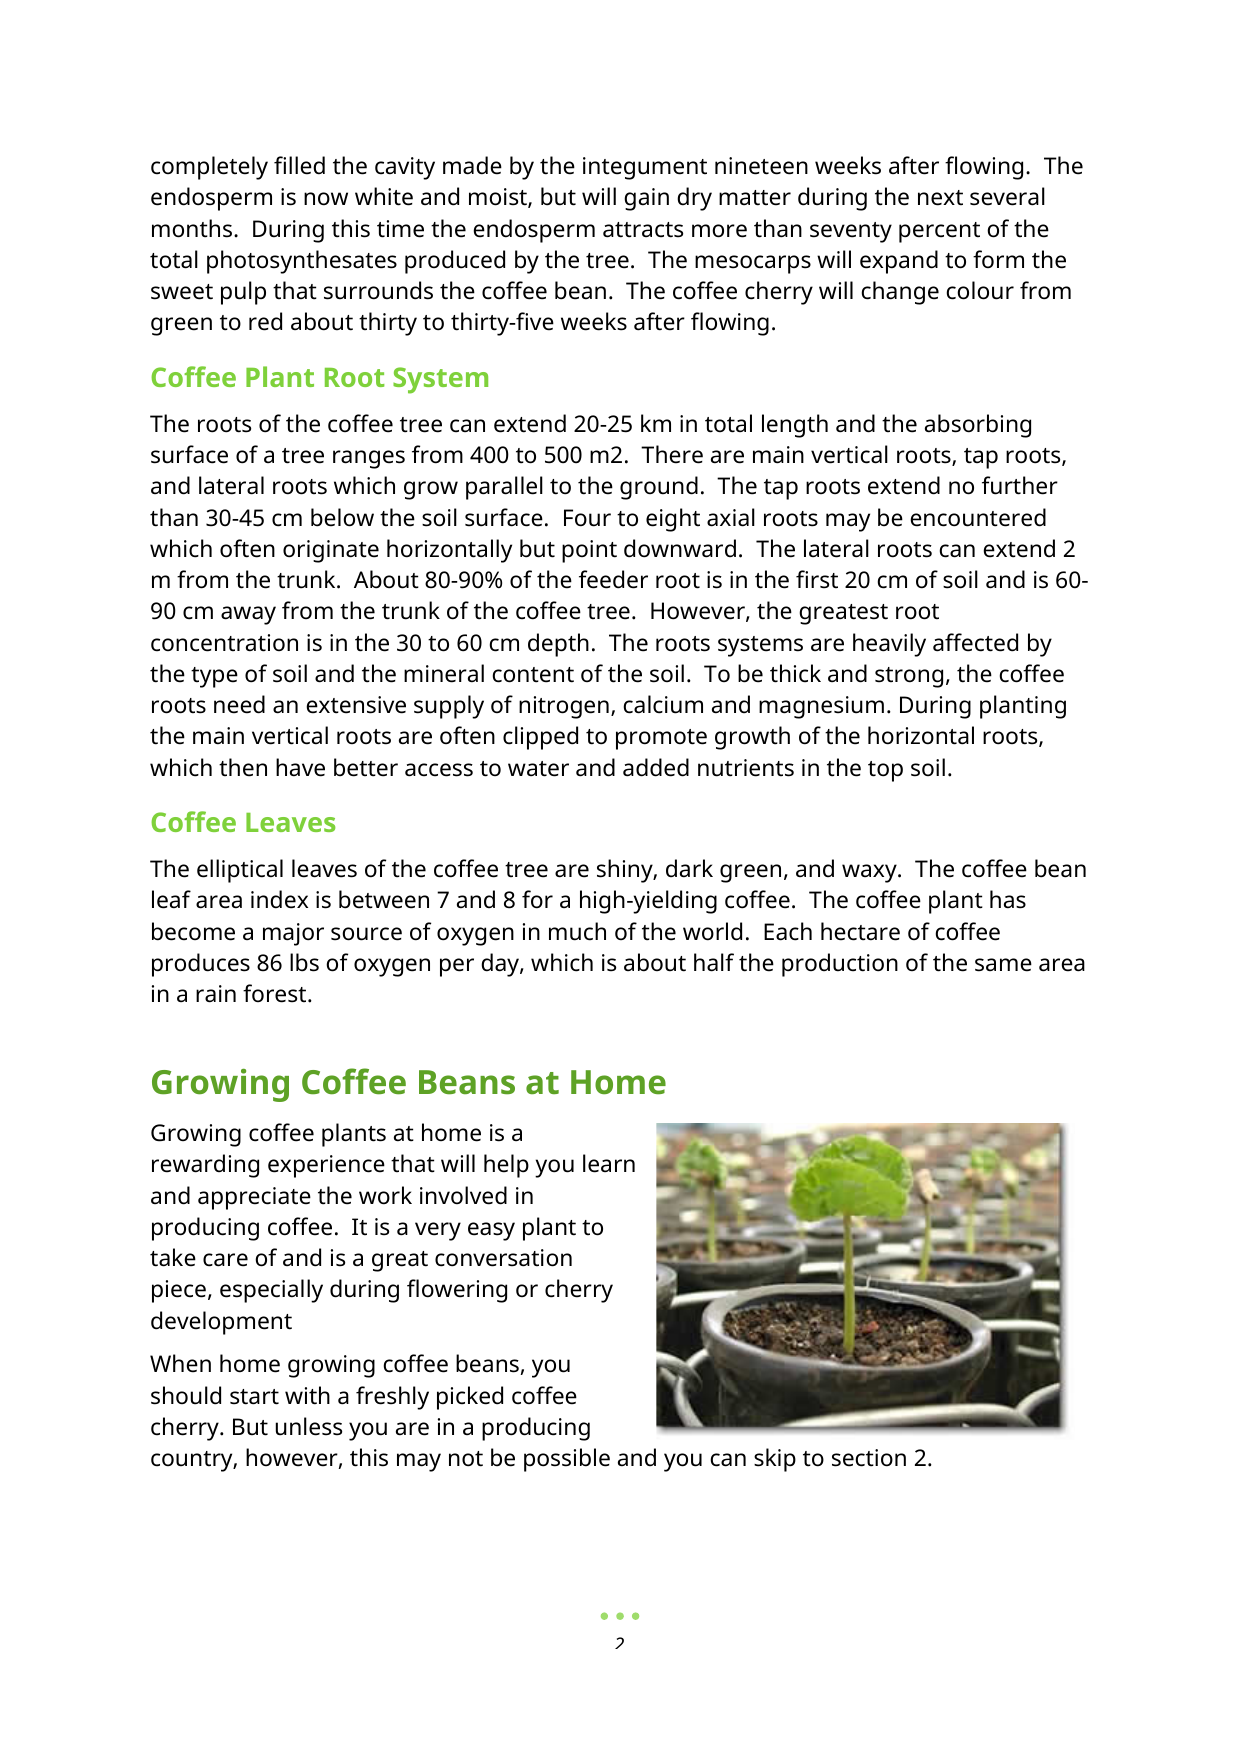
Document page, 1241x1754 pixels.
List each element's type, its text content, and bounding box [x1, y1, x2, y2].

subtitle Growing Coffee Beans at Home [150, 1059, 1090, 1104]
text When home growing coffee beans, you should start with a freshly picked coffee cherry. But unless you are in a producing country, however, this may not be possible and you can skip to section 2. [150, 1348, 1090, 1473]
text The roots of the coffee tree can extend 20-25 km in total length and the absorbing surface of a tree ranges from 400 to 500 m2. There are main vertical roots, tap roots, and lateral roots which grow parallel to the ground. The tap roots extend no further than 30-45 cm below the soil surface. Four to eight axial roots may be encountered which often originate horizontally but point downward. The lateral roots can extend 2 m from the trunk. About 80-90% of the feeder root is in the first 20 cm of soil and is 60-90 cm away from the trunk of the coffee tree. However, the greatest root concentration is in the 30 to 60 cm depth. The roots systems are heavily affected by the type of soil and the mineral content of the soil. To be thick and strong, the coffee roots need an extensive supply of nitrogen, calcium and magnesium. During planting the main vertical roots are often clipped to promote growth of the horizontal roots, which then have better access to water and added nutrients in the top soil. [150, 408, 1090, 783]
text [150, 150, 1090, 337]
picture [656, 1123, 1075, 1439]
subtitle Coffee Leaves [150, 803, 1090, 840]
text The elliptical leaves of the coffee tree are shiny, dark green, and waxy. The coffee bean leaf area index is between 7 and 8 for a high-yielding coffee. The coffee plant has become a major source of oxygen in much of the world. Each hectare of coffee produces 86 lbs of oxygen per day, which is about half the production of the same area in a rain forest. [150, 853, 1090, 1009]
text Growing coffee plants at home is a rewarding experience that will help you learn and appreciate the work involved in producing coffee. It is a very easy plant to take care of and is a great conversation piece, especially during flowering or cherry development [150, 1117, 1090, 1336]
subtitle Coffee Plant Root System [150, 358, 1090, 395]
